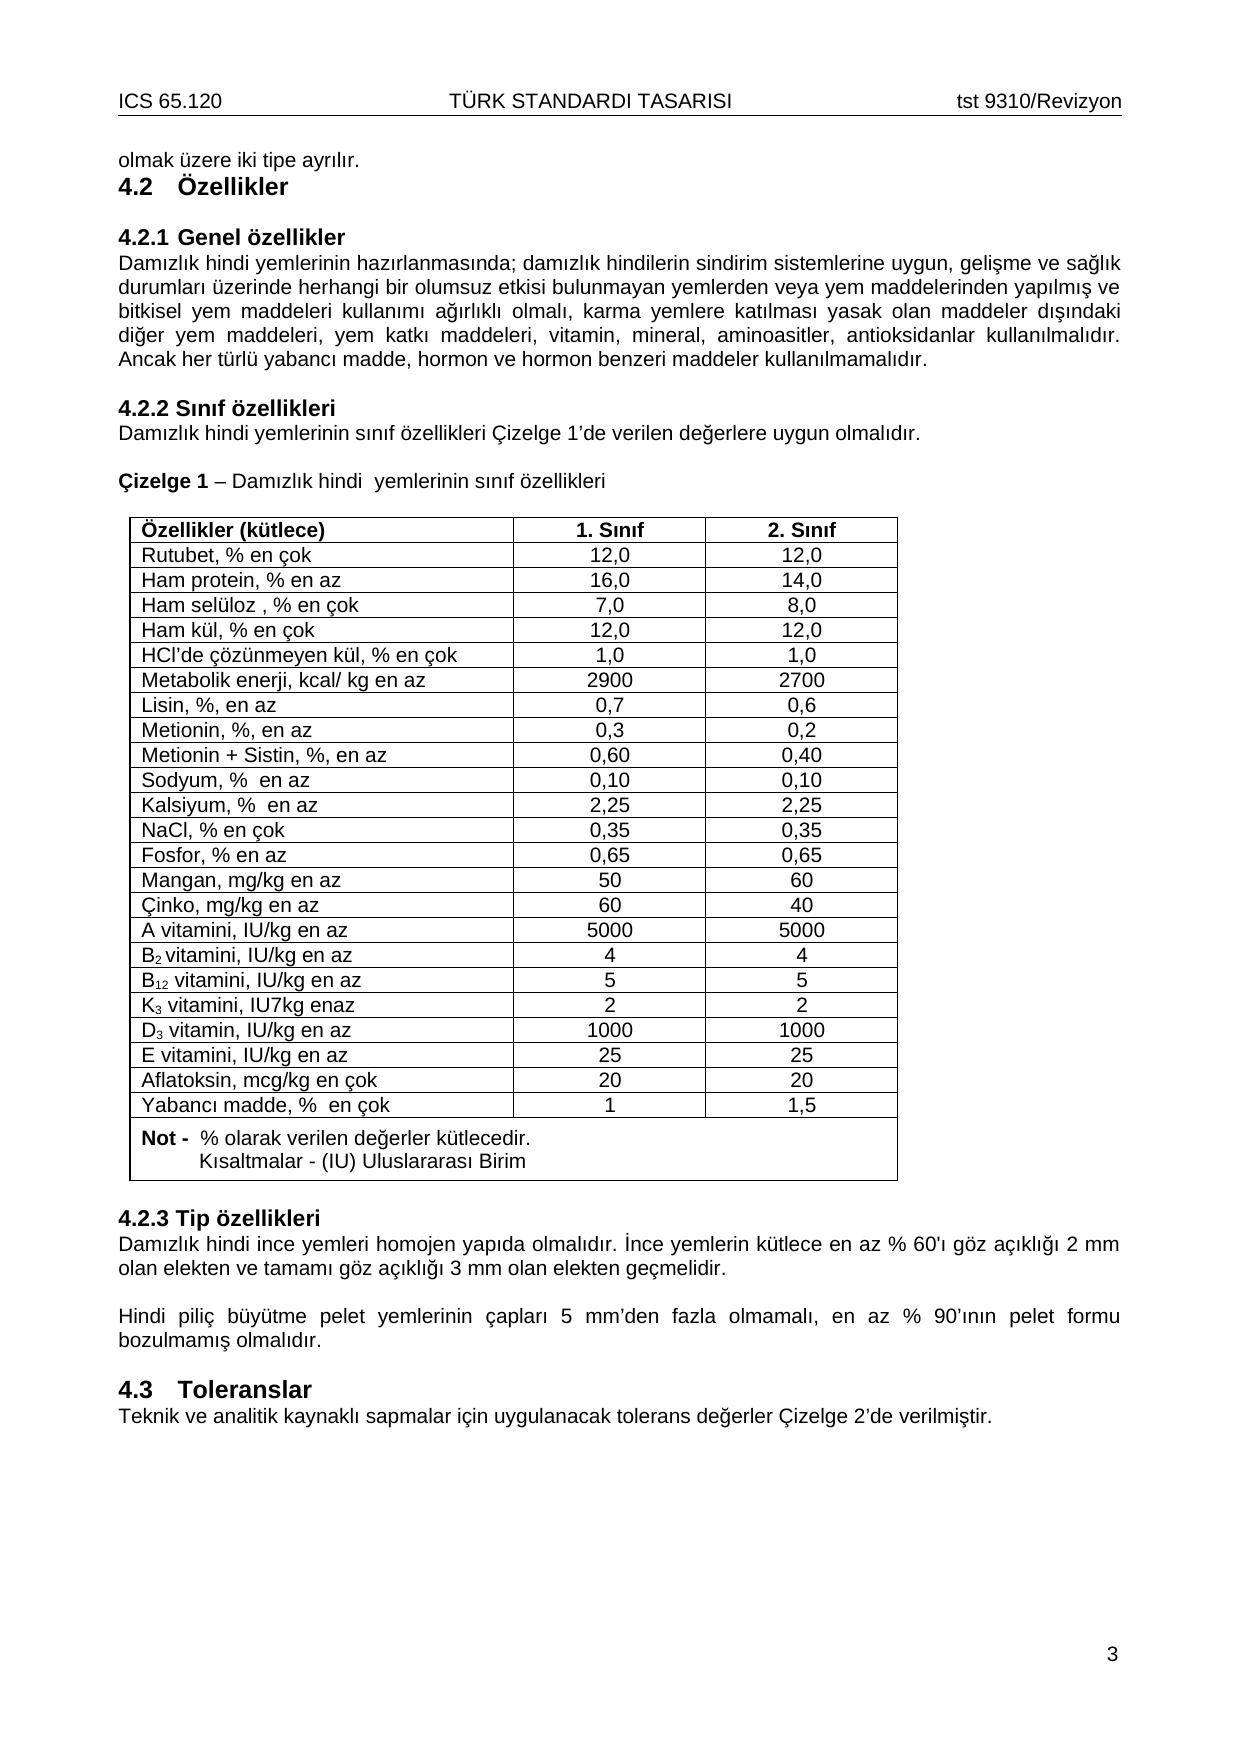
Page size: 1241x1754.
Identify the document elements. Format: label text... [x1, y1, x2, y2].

table_cell 4 [514, 943, 705, 967]
table_header 1. Sınıf [514, 518, 705, 542]
table_cell 4 [706, 943, 897, 967]
table_cell 5000 [706, 918, 897, 942]
table_cell 0,6 [706, 693, 897, 717]
table_cell 1000 [706, 1018, 897, 1042]
table_cell 1,5 [706, 1093, 897, 1117]
text Damızlık hindi ince yemleri homojen yapıda olmalıdır. İnce yemlerin kütlece en az % 60'ı göz açıklığı 2 mm olan elekten ve tamamı göz açıklığı 3 mm olan elekten geçmelidir. [118, 1232, 1122, 1280]
table_cell NaCl, % en çok [131, 818, 513, 842]
table_cell 1 [514, 1093, 705, 1117]
table_cell 0,2 [706, 718, 897, 742]
table_cell 20 [706, 1068, 897, 1092]
table_cell 0,65 [706, 843, 897, 867]
table_header Özellikler (kütlece) [131, 518, 513, 542]
table_cell 8,0 [706, 593, 897, 617]
table_cell 0,40 [706, 743, 897, 767]
table_cell D3 vitamin, IU/kg en az [131, 1018, 513, 1042]
table_cell B2 vitamini, IU/kg en az [131, 943, 513, 967]
table_cell 2700 [706, 668, 897, 692]
table_cell 12,0 [706, 618, 897, 642]
table_cell Fosfor, % en az [131, 843, 513, 867]
table_cell 0,35 [514, 818, 705, 842]
table_cell Yabancı madde, % en çok [131, 1093, 513, 1117]
table_cell 25 [514, 1043, 705, 1067]
table_cell 7,0 [514, 593, 705, 617]
table_cell B12 vitamini, IU/kg en az [131, 968, 513, 992]
table_cell 5 [514, 968, 705, 992]
table_cell 20 [514, 1068, 705, 1092]
subtitle 4.3 Toleranslar [118, 1376, 1122, 1404]
table_cell 60 [514, 893, 705, 917]
table_cell 0,3 [514, 718, 705, 742]
subtitle 4.2.1 Genel özellikler [118, 224, 1122, 251]
table_cell Lisin, %, en az [131, 693, 513, 717]
table_cell 2 [514, 993, 705, 1017]
table_cell 25 [706, 1043, 897, 1067]
table_cell 0,35 [706, 818, 897, 842]
table_cell Kalsiyum, % en az [131, 793, 513, 817]
table_cell 14,0 [706, 568, 897, 592]
subtitle 4.2.2 Sınıf özellikleri [118, 394, 1122, 421]
table_cell 60 [706, 868, 897, 892]
table_cell Metionin + Sistin, %, en az [131, 743, 513, 767]
subtitle 4.2.3 Tip özellikleri [118, 1205, 1122, 1232]
table_cell 40 [706, 893, 897, 917]
table_cell Not - % olarak verilen değerler kütlecedir. Kısaltmalar - (IU) Uluslararası Birim [131, 1118, 897, 1180]
table_cell Sodyum, % en az [131, 768, 513, 792]
table_cell Ham protein, % en az [131, 568, 513, 592]
table_cell 0,10 [706, 768, 897, 792]
table_cell 50 [514, 868, 705, 892]
table_cell 0,10 [514, 768, 705, 792]
table_cell 5000 [514, 918, 705, 942]
text Çizelge 1 – Damızlık hindi yemlerinin sınıf özellikleri [118, 469, 1122, 493]
table_cell 1000 [514, 1018, 705, 1042]
table_cell 12,0 [514, 543, 705, 567]
table_cell Metionin, %, en az [131, 718, 513, 742]
table_cell Çinko, mg/kg en az [131, 893, 513, 917]
text Damızlık hindi yemlerinin sınıf özellikleri Çizelge 1’de verilen değerlere uygun olmalıdır. [118, 421, 1122, 445]
text Damızlık hindi yemlerinin hazırlanmasında; damızlık hindilerin sindirim sistemlerine uygun, gelişme ve sağlık durumları üzerinde herhangi bir olumsuz etkisi bulunmayan yemlerden veya yem maddelerinden yapılmış ve bitkisel yem maddeleri kullanımı ağırlıklı olmalı, karma yemlere katılması yasak olan maddeler dışındaki diğer yem maddeleri, yem katkı maddeleri, vitamin, mineral, aminoasitler, antioksidanlar kullanılmalıdır. Ancak her türlü yabancı madde, hormon ve hormon benzeri maddeler kullanılmamalıdır. [118, 251, 1122, 371]
table_cell 2 [706, 993, 897, 1017]
table_cell K3 vitamini, IU7kg enaz [131, 993, 513, 1017]
table_cell 16,0 [514, 568, 705, 592]
table_cell Metabolik enerji, kcal/ kg en az [131, 668, 513, 692]
table_cell Ham kül, % en çok [131, 618, 513, 642]
table_cell HCl’de çözünmeyen kül, % en çok [131, 643, 513, 667]
text Teknik ve analitik kaynaklı sapmalar için uygulanacak tolerans değerler Çizelge 2’de verilmiştir. [118, 1404, 1122, 1428]
table_cell 1,0 [706, 643, 897, 667]
table_cell 0,65 [514, 843, 705, 867]
table_cell Aflatoksin, mcg/kg en çok [131, 1068, 513, 1092]
text olmak üzere iki tipe ayrılır. [118, 148, 1122, 172]
table_cell 5 [706, 968, 897, 992]
table_cell Rutubet, % en çok [131, 543, 513, 567]
table_cell E vitamini, IU/kg en az [131, 1043, 513, 1067]
table_cell 2,25 [706, 793, 897, 817]
table_cell Mangan, mg/kg en az [131, 868, 513, 892]
table_cell 0,7 [514, 693, 705, 717]
table_cell 2900 [514, 668, 705, 692]
table_cell A vitamini, IU/kg en az [131, 918, 513, 942]
table_cell Ham selüloz , % en çok [131, 593, 513, 617]
table_cell 12,0 [514, 618, 705, 642]
table_cell 2,25 [514, 793, 705, 817]
table_cell 0,60 [514, 743, 705, 767]
table_cell 12,0 [706, 543, 897, 567]
subtitle 4.2 Özellikler [118, 172, 1122, 200]
table_header 2. Sınıf [706, 518, 897, 542]
text Hindi piliç büyütme pelet yemlerinin çapları 5 mm’den fazla olmamalı, en az % 90’ının pelet formu bozulmamış olmalıdır. [118, 1304, 1122, 1352]
table_cell 1,0 [514, 643, 705, 667]
